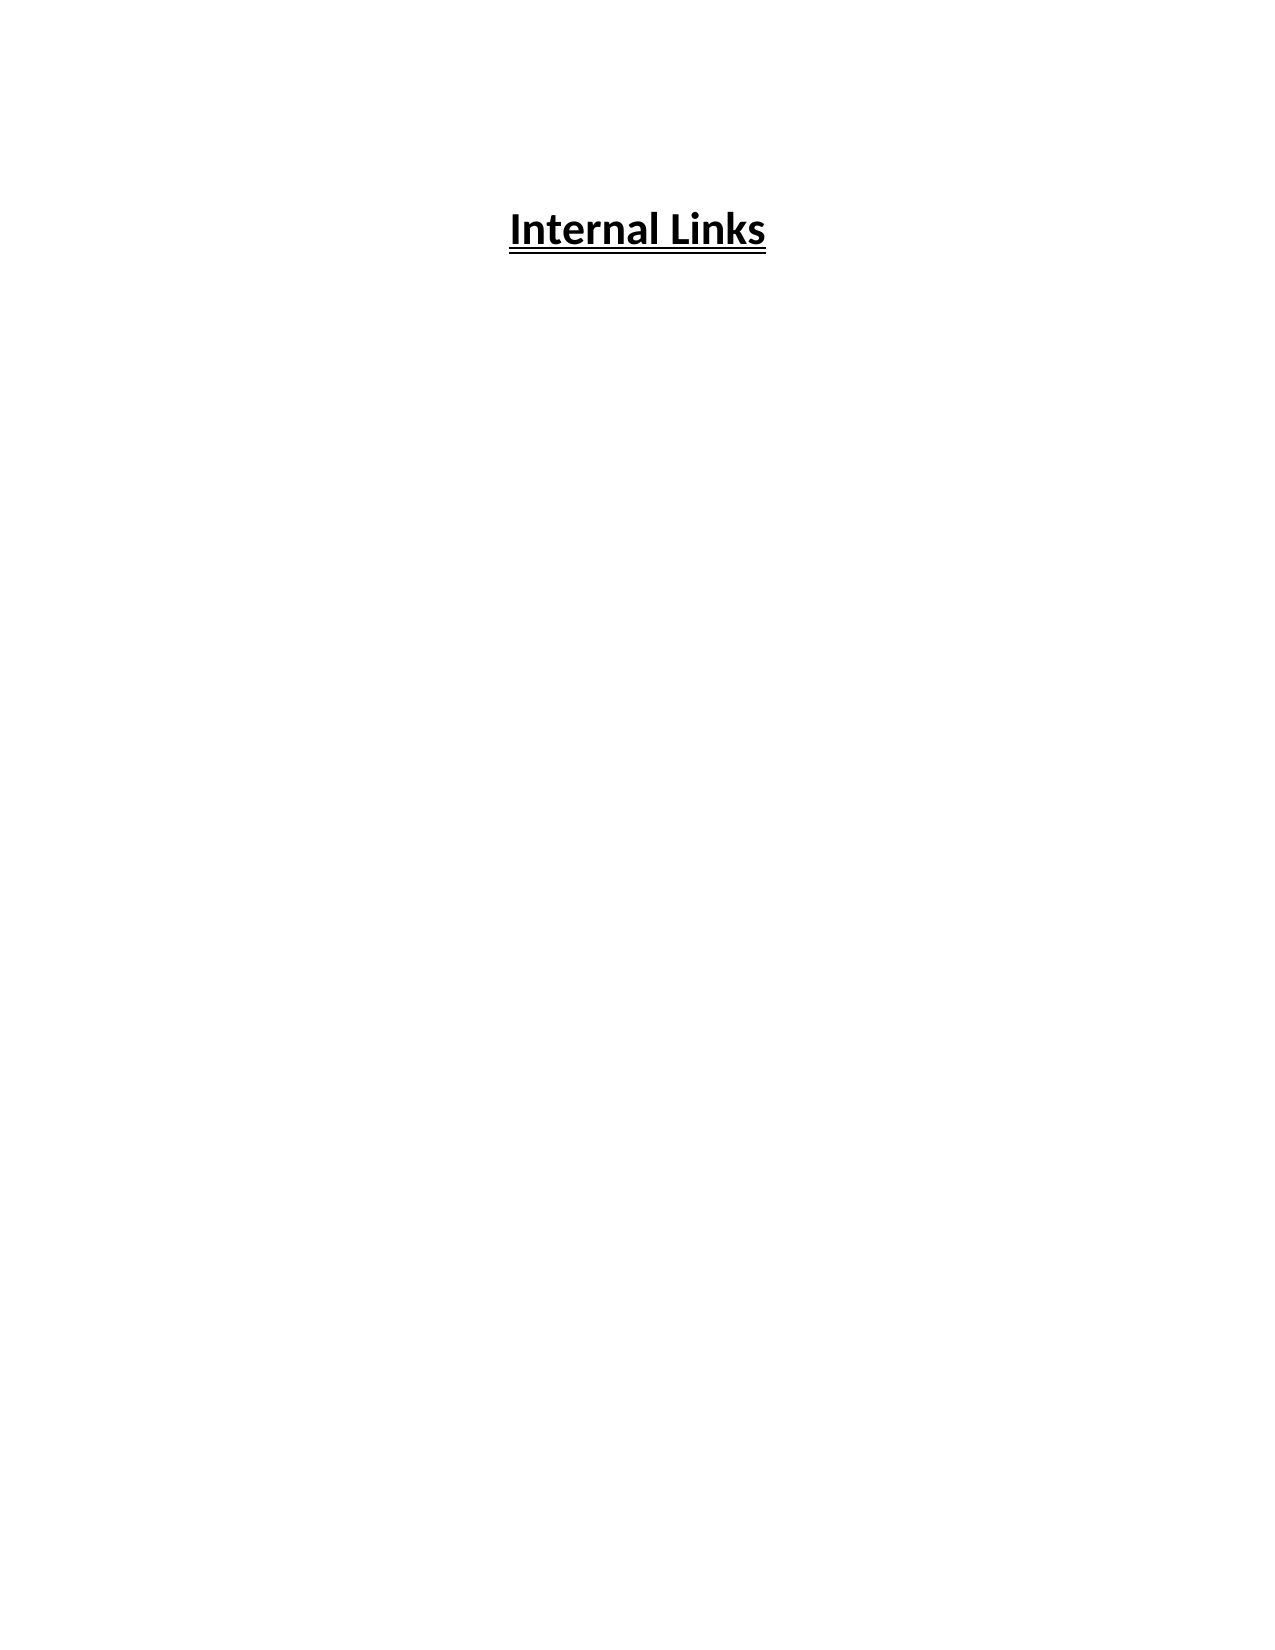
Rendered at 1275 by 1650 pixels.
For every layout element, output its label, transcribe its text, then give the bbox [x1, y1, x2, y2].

subtitle Internal Links [150, 200, 1125, 256]
